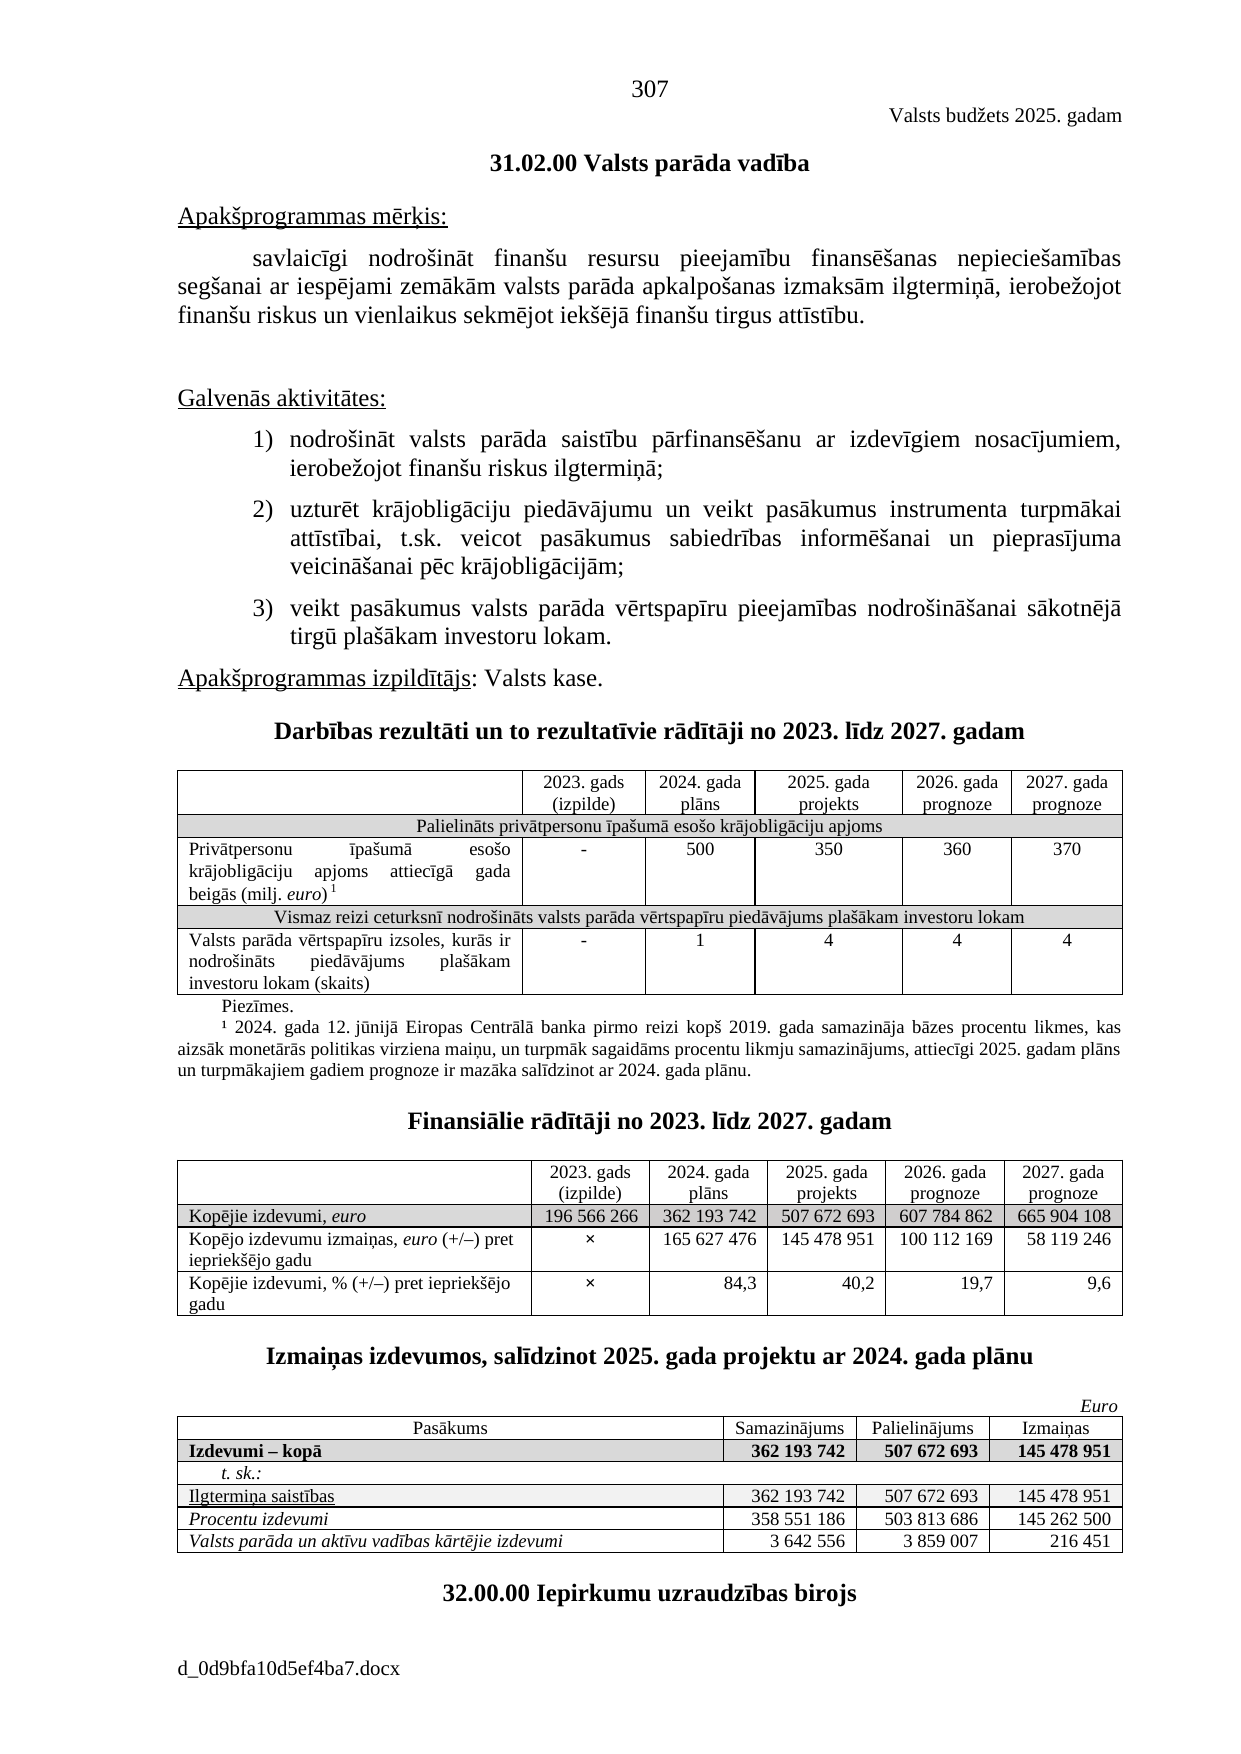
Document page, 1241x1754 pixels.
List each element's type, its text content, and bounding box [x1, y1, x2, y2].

table_cell 607 784 862 [886, 1205, 1004, 1226]
text savlaicīgi nodrošināt finanšu resursu pieejamību finansēšanas nepieciešamības segšanai ar iespējami zemākām valsts parāda apkalpošanas izmaksām ilgtermiņā, ierobežojot finanšu riskus un vienlaikus sekmējot iekšējā finanšu tirgus attīstību. [177, 243, 1122, 329]
table_cell 84,3 [650, 1272, 767, 1315]
table_header Samazinājums [724, 1417, 856, 1439]
table_cell 1 [646, 929, 754, 993]
table_cell Kopējo izdevumu izmaiņas, euro (+/–) pret iepriekšējo gadu [178, 1228, 531, 1271]
table_cell 362 193 742 [650, 1205, 767, 1226]
table_header [178, 771, 522, 814]
table_cell 3 859 007 [857, 1530, 989, 1552]
table_cell 40,2 [768, 1272, 885, 1315]
table_header [178, 1161, 531, 1204]
table_header 2025. gada projekts [756, 771, 902, 814]
table_cell Valsts parāda un aktīvu vadības kārtējie izdevumi [178, 1530, 723, 1552]
table_cell 362 193 742 [724, 1485, 856, 1506]
table_cell 58 119 246 [1005, 1228, 1122, 1271]
table_header 2023. gads (izpilde) [532, 1161, 649, 1204]
table_cell Palielināts privātpersonu īpašumā esošo krājobligāciju apjoms [178, 815, 1122, 837]
table_header 2025. gada projekts [768, 1161, 885, 1204]
table_cell 19,7 [886, 1272, 1004, 1315]
table_cell 4 [756, 929, 902, 993]
table_header 2023. gads (izpilde) [523, 771, 645, 814]
table_header Pasākums [178, 1417, 723, 1439]
table_cell 360 [903, 838, 1011, 905]
text Piezīmes. [177, 995, 1122, 1016]
table_cell t. sk.: [178, 1462, 1122, 1484]
table_cell - [523, 929, 645, 993]
table_header 2024. gada plāns [650, 1161, 767, 1204]
table_cell 500 [646, 838, 754, 905]
table_cell 4 [903, 929, 1011, 993]
list nodrošināt valsts parāda saistību pārfinansēšanu ar izdevīgiem nosacījumiem, ierobežojot finanšu riskus ilgtermiņā; [252, 424, 1122, 481]
table_cell Procentu izdevumi [178, 1508, 723, 1529]
text Apakšprogrammas izpildītājs: Valsts kase. [177, 663, 1122, 691]
table_cell 100 112 169 [886, 1228, 1004, 1271]
text 32.00.00 Iepirkumu uzraudzības birojs [177, 1578, 1122, 1606]
text Euro [1002, 1394, 1122, 1416]
table_cell Valsts parāda vērtspapīru izsoles, kurās ir nodrošināts piedāvājums plašākam investoru lokam (skaits) [178, 929, 522, 993]
table_header 2027. gada prognoze [1005, 1161, 1122, 1204]
table_cell × [532, 1272, 649, 1315]
text Izmaiņas izdevumos, salīdzinot 2025. gada projektu ar 2024. gada plānu [177, 1341, 1122, 1369]
table_header 2027. gada prognoze [1012, 771, 1122, 814]
table_cell 145 262 500 [990, 1508, 1122, 1529]
table_cell - [523, 838, 645, 905]
table_cell Kopējie izdevumi, % (+/–) pret iepriekšējo gadu [178, 1272, 531, 1315]
table_cell 362 193 742 [724, 1440, 856, 1461]
table_header Izmaiņas [990, 1417, 1122, 1439]
table_cell 145 478 951 [768, 1228, 885, 1271]
table_cell 4 [1012, 929, 1122, 993]
table_cell × [532, 1228, 649, 1271]
text Finansiālie rādītāji no 2023. līdz 2027. gadam [177, 1106, 1122, 1134]
table_cell 216 451 [990, 1530, 1122, 1552]
list uzturēt krājobligāciju piedāvājumu un veikt pasākumus instrumenta turpmākai attīstībai, t.sk. veicot pasākumus sabiedrības informēšanai un pieprasījuma veicināšanai pēc krājobligācijām; [252, 494, 1122, 580]
table_cell 196 566 266 [532, 1205, 649, 1226]
table_cell Ilgtermiņa saistības [178, 1485, 723, 1506]
table_header 2026. gada prognoze [886, 1161, 1004, 1204]
table_cell 507 672 693 [768, 1205, 885, 1226]
table_cell Kopējie izdevumi, euro [178, 1205, 531, 1226]
table_cell 9,6 [1005, 1272, 1122, 1315]
table_cell 145 478 951 [990, 1440, 1122, 1461]
table_cell 3 642 556 [724, 1530, 856, 1552]
table_cell 165 627 476 [650, 1228, 767, 1271]
text ¹ 2024. gada 12. jūnijā Eiropas Centrālā banka pirmo reizi kopš 2019. gada samazināja bāzes procentu likmes, kas aizsāk monetārās politikas virziena maiņu, un turpmāk sagaidāms procentu likmju samazinājums, attiecīgi 2025. gadam plāns un turpmākajiem gadiem prognoze ir mazāka salīdzinot ar 2024. gada plānu. [177, 1016, 1122, 1081]
table_cell Privātpersonu īpašumā esošo krājobligāciju apjoms attiecīgā gada beigās (milj. euro) 1 [178, 838, 522, 905]
table_cell 665 904 108 [1005, 1205, 1122, 1226]
table_cell 145 478 951 [990, 1485, 1122, 1506]
text Galvenās aktivitātes: [177, 383, 1122, 411]
table_cell 350 [756, 838, 902, 905]
table_cell 507 672 693 [857, 1440, 989, 1461]
table_cell Izdevumi – kopā [178, 1440, 723, 1461]
text Darbības rezultāti un to rezultatīvie rādītāji no 2023. līdz 2027. gadam [177, 716, 1122, 745]
list veikt pasākumus valsts parāda vērtspapīru pieejamības nodrošināšanai sākotnējā tirgū plašākam investoru lokam. [252, 593, 1122, 650]
table_header Palielinājums [857, 1417, 989, 1439]
text Apakšprogrammas mērķis: [177, 201, 1122, 230]
table_cell 507 672 693 [857, 1485, 989, 1506]
table_cell 370 [1012, 838, 1122, 905]
text 31.02.00 Valsts parāda vadība [177, 148, 1122, 176]
table_cell 358 551 186 [724, 1508, 856, 1529]
table_header 2024. gada plāns [646, 771, 754, 814]
table_cell 503 813 686 [857, 1508, 989, 1529]
table_header 2026. gada prognoze [903, 771, 1011, 814]
table_cell Vismaz reizi ceturksnī nodrošināts valsts parāda vērtspapīru piedāvājums plašākam investoru lokam [178, 906, 1122, 928]
